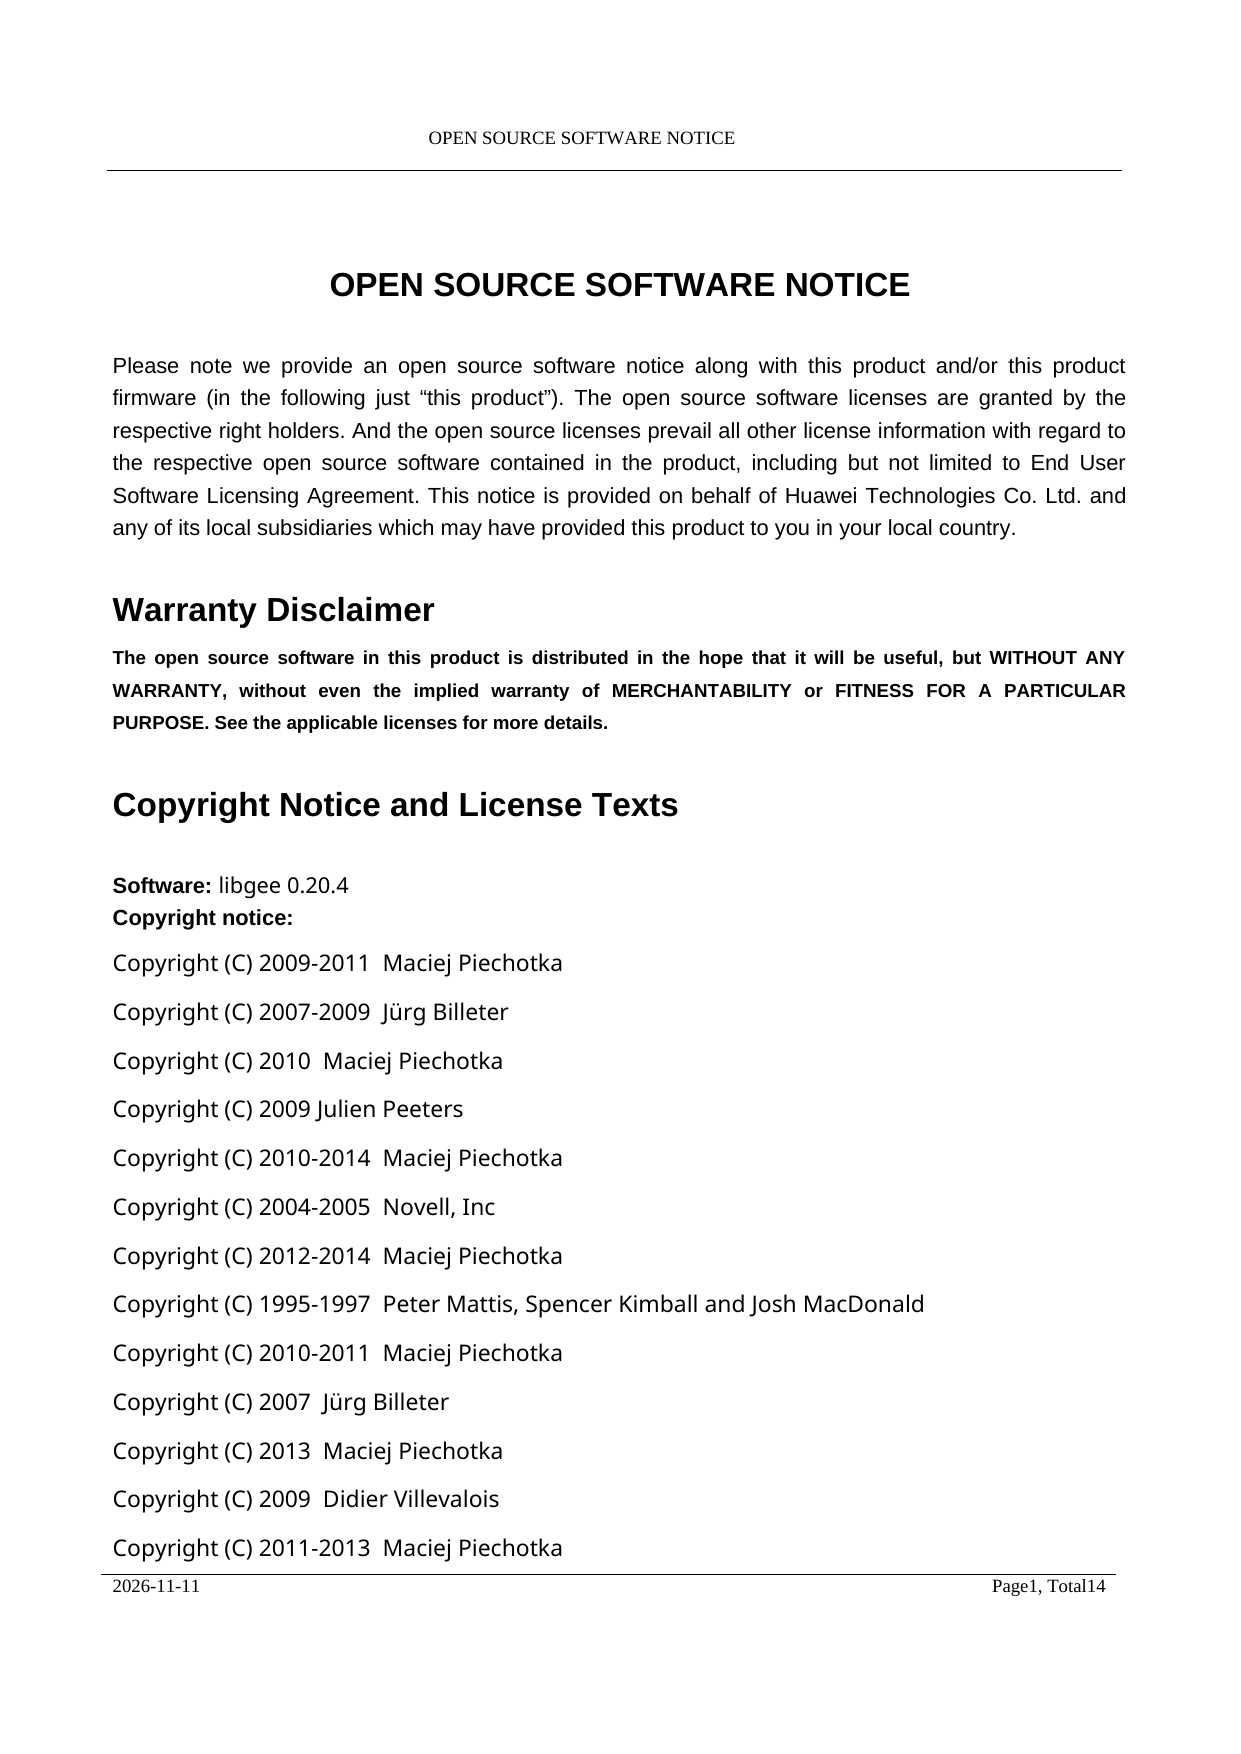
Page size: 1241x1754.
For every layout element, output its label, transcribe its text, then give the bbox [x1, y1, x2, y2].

text Warranty Disclaimer [112, 576, 1128, 641]
text OPEN SOURCE SOFTWARE NOTICE [112, 251, 1128, 316]
text The open source software in this product is distributed in the hope that it will be useful, but WITHOUT ANY WARRANTY, without even the implied warranty of MERCHANTABILITY or FITNESS FOR A PARTICULAR PURPOSE. See the applicable licenses for more details. [112, 641, 1128, 739]
text Software: libgee 0.20.4 [112, 869, 1128, 901]
text Copyright Notice and License Texts [112, 771, 1128, 836]
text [112, 947, 1128, 1564]
text Copyright notice: [112, 901, 1128, 934]
text Please note we provide an open source software notice along with this product and/or this product firmware (in the following just “this product”). The open source software licenses are granted by the respective right holders. And the open source licenses prevail all other license information with regard to the respective open source software contained in the product, including but not limited to End User Software Licensing Agreement. This notice is provided on behalf of Huawei Technologies Co. Ltd. and any of its local subsidiaries which may have provided this product to you in your local country. [112, 349, 1128, 544]
